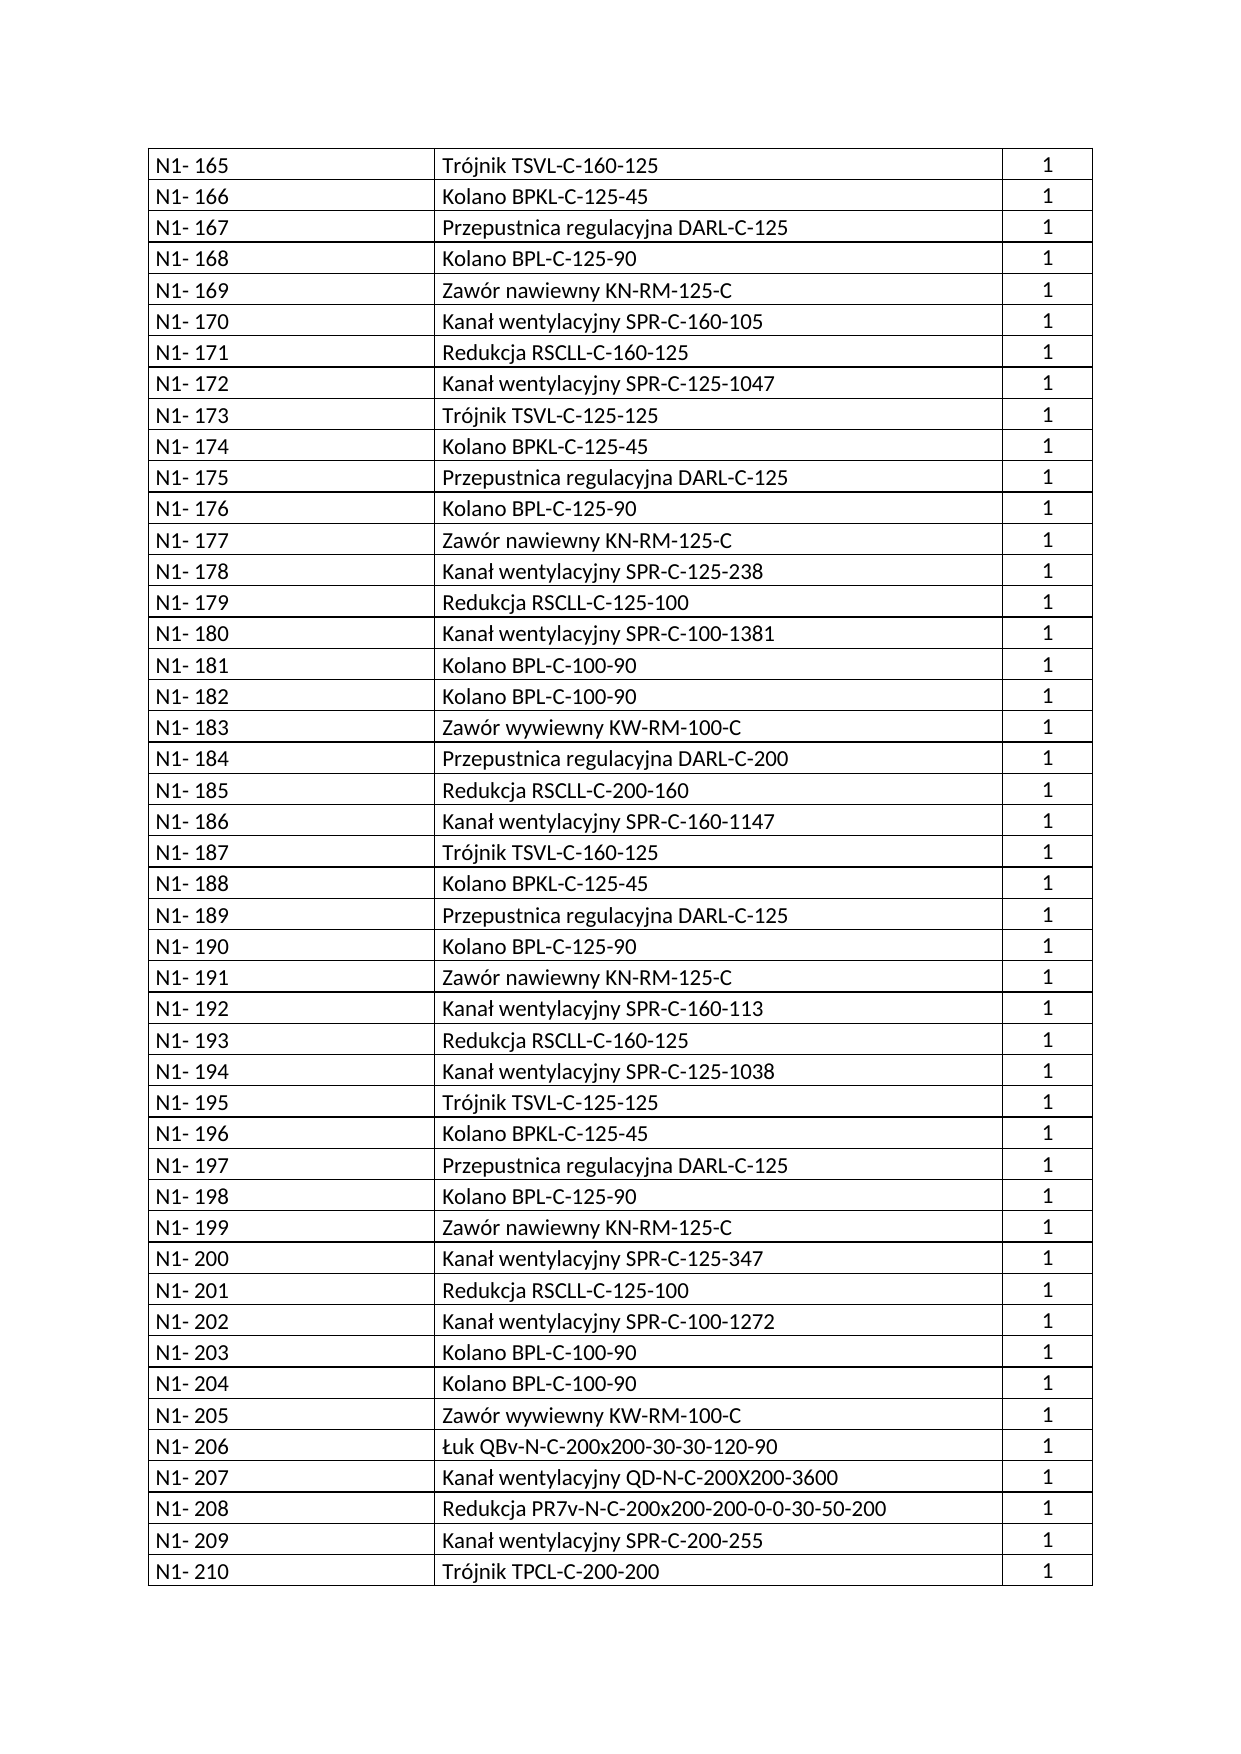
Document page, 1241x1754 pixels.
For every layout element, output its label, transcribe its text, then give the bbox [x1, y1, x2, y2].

table_cell Kanał wentylacyjny SPR-C-125-238 [435, 555, 1002, 585]
table_cell Zawór nawiewny KN-RM-125-C [435, 961, 1002, 991]
table_cell N1- 180 [149, 618, 434, 648]
table_cell N1- 192 [149, 993, 434, 1023]
table_cell N1- 182 [149, 680, 434, 710]
table_cell Kolano BPL-C-125-90 [435, 243, 1002, 273]
table_cell N1- 177 [149, 524, 434, 554]
table_cell 1 [1003, 618, 1092, 648]
table_cell N1- 197 [149, 1149, 434, 1179]
table_cell N1- 174 [149, 430, 434, 460]
table_cell N1- 195 [149, 1086, 434, 1116]
table_cell Trójnik TSVL-C-160-125 [435, 149, 1002, 179]
table_cell N1- 190 [149, 930, 434, 960]
table_cell 1 [1003, 680, 1092, 710]
table_cell 1 [1003, 461, 1092, 491]
table_cell 1 [1003, 993, 1092, 1023]
table_cell Trójnik TSVL-C-125-125 [435, 1086, 1002, 1116]
table_cell Kolano BPL-C-100-90 [435, 649, 1002, 679]
table_cell Redukcja RSCLL-C-125-100 [435, 1274, 1002, 1304]
table_cell Kanał wentylacyjny SPR-C-100-1381 [435, 618, 1002, 648]
table_cell 1 [1003, 1055, 1092, 1085]
table_cell Kolano BPKL-C-125-45 [435, 430, 1002, 460]
table_cell Przepustnica regulacyjna DARL-C-125 [435, 211, 1002, 241]
table_cell N1- 207 [149, 1461, 434, 1491]
table_cell N1- 201 [149, 1274, 434, 1304]
table_cell 1 [1003, 868, 1092, 898]
table_cell Kolano BPL-C-100-90 [435, 1336, 1002, 1366]
table_cell 1 [1003, 586, 1092, 616]
table_cell Przepustnica regulacyjna DARL-C-125 [435, 899, 1002, 929]
table_cell 1 [1003, 1336, 1092, 1366]
table_cell 1 [1003, 430, 1092, 460]
table_cell 1 [1003, 243, 1092, 273]
table_cell N1- 172 [149, 368, 434, 398]
table_cell 1 [1003, 1555, 1092, 1585]
table_cell Kolano BPL-C-125-90 [435, 930, 1002, 960]
table_cell Redukcja RSCLL-C-160-125 [435, 336, 1002, 366]
table_cell N1- 208 [149, 1493, 434, 1523]
table_cell Zawór wywiewny KW-RM-100-C [435, 711, 1002, 741]
table_cell 1 [1003, 1243, 1092, 1273]
table_cell N1- 171 [149, 336, 434, 366]
table_cell N1- 196 [149, 1118, 434, 1148]
table_cell 1 [1003, 368, 1092, 398]
table_cell Przepustnica regulacyjna DARL-C-200 [435, 743, 1002, 773]
table_cell N1- 165 [149, 149, 434, 179]
table_cell Kanał wentylacyjny SPR-C-125-347 [435, 1243, 1002, 1273]
table_cell N1- 200 [149, 1243, 434, 1273]
table_cell Przepustnica regulacyjna DARL-C-125 [435, 1149, 1002, 1179]
table_cell Kolano BPL-C-100-90 [435, 1368, 1002, 1398]
table_cell Redukcja RSCLL-C-125-100 [435, 586, 1002, 616]
table_cell Zawór nawiewny KN-RM-125-C [435, 274, 1002, 304]
table_cell Kanał wentylacyjny SPR-C-200-255 [435, 1524, 1002, 1554]
table_cell 1 [1003, 899, 1092, 929]
table_cell N1- 206 [149, 1430, 434, 1460]
table_cell N1- 169 [149, 274, 434, 304]
table_cell 1 [1003, 180, 1092, 210]
table_cell 1 [1003, 836, 1092, 866]
table_cell Zawór wywiewny KW-RM-100-C [435, 1399, 1002, 1429]
table_cell Kolano BPKL-C-125-45 [435, 180, 1002, 210]
table_cell N1- 188 [149, 868, 434, 898]
table_cell Trójnik TSVL-C-125-125 [435, 399, 1002, 429]
table_cell Kanał wentylacyjny SPR-C-160-1147 [435, 805, 1002, 835]
table_cell 1 [1003, 1149, 1092, 1179]
table_cell N1- 210 [149, 1555, 434, 1585]
table_cell 1 [1003, 1430, 1092, 1460]
table_cell 1 [1003, 555, 1092, 585]
table_cell Redukcja RSCLL-C-200-160 [435, 774, 1002, 804]
table_cell Redukcja PR7v-N-C-200x200-200-0-0-30-50-200 [435, 1493, 1002, 1523]
table_cell Kolano BPKL-C-125-45 [435, 1118, 1002, 1148]
table_cell 1 [1003, 774, 1092, 804]
table_cell 1 [1003, 1274, 1092, 1304]
table_cell Przepustnica regulacyjna DARL-C-125 [435, 461, 1002, 491]
table_cell Trójnik TPCL-C-200-200 [435, 1555, 1002, 1585]
table_cell 1 [1003, 805, 1092, 835]
table_cell 1 [1003, 1180, 1092, 1210]
table_cell N1- 205 [149, 1399, 434, 1429]
table_cell 1 [1003, 493, 1092, 523]
table_cell 1 [1003, 1118, 1092, 1148]
table_cell N1- 183 [149, 711, 434, 741]
table_cell N1- 203 [149, 1336, 434, 1366]
table_cell 1 [1003, 1305, 1092, 1335]
table_cell 1 [1003, 930, 1092, 960]
table_cell 1 [1003, 1024, 1092, 1054]
table_cell Zawór nawiewny KN-RM-125-C [435, 1211, 1002, 1241]
table_cell Kanał wentylacyjny SPR-C-125-1038 [435, 1055, 1002, 1085]
table_cell N1- 166 [149, 180, 434, 210]
table_cell N1- 199 [149, 1211, 434, 1241]
table_cell Kolano BPKL-C-125-45 [435, 868, 1002, 898]
table_cell Kanał wentylacyjny SPR-C-100-1272 [435, 1305, 1002, 1335]
table_cell N1- 202 [149, 1305, 434, 1335]
table_cell 1 [1003, 211, 1092, 241]
table_cell N1- 189 [149, 899, 434, 929]
table_cell 1 [1003, 524, 1092, 554]
table_cell 1 [1003, 1524, 1092, 1554]
table_cell 1 [1003, 1086, 1092, 1116]
table_cell Kanał wentylacyjny SPR-C-160-105 [435, 305, 1002, 335]
table_cell Kolano BPL-C-125-90 [435, 1180, 1002, 1210]
table_cell N1- 170 [149, 305, 434, 335]
table_cell 1 [1003, 399, 1092, 429]
table_cell 1 [1003, 305, 1092, 335]
table_cell N1- 209 [149, 1524, 434, 1554]
table_cell N1- 185 [149, 774, 434, 804]
table_cell Trójnik TSVL-C-160-125 [435, 836, 1002, 866]
table_cell N1- 204 [149, 1368, 434, 1398]
table_cell Redukcja RSCLL-C-160-125 [435, 1024, 1002, 1054]
table_cell N1- 181 [149, 649, 434, 679]
table_cell 1 [1003, 1493, 1092, 1523]
table_cell 1 [1003, 961, 1092, 991]
table_cell Kanał wentylacyjny QD-N-C-200X200-3600 [435, 1461, 1002, 1491]
table_cell N1- 193 [149, 1024, 434, 1054]
table_cell N1- 194 [149, 1055, 434, 1085]
table_cell N1- 179 [149, 586, 434, 616]
table_cell N1- 184 [149, 743, 434, 773]
table_cell N1- 191 [149, 961, 434, 991]
table_cell N1- 186 [149, 805, 434, 835]
table_cell Kolano BPL-C-100-90 [435, 680, 1002, 710]
table_cell 1 [1003, 274, 1092, 304]
table_cell 1 [1003, 1461, 1092, 1491]
table_cell N1- 176 [149, 493, 434, 523]
table_cell 1 [1003, 743, 1092, 773]
table_cell Kanał wentylacyjny SPR-C-160-113 [435, 993, 1002, 1023]
table_cell N1- 198 [149, 1180, 434, 1210]
table_cell Kanał wentylacyjny SPR-C-125-1047 [435, 368, 1002, 398]
table_cell 1 [1003, 336, 1092, 366]
table_cell N1- 175 [149, 461, 434, 491]
table_cell N1- 168 [149, 243, 434, 273]
table_cell Kolano BPL-C-125-90 [435, 493, 1002, 523]
table_cell Łuk QBv-N-C-200x200-30-30-120-90 [435, 1430, 1002, 1460]
table_cell 1 [1003, 711, 1092, 741]
table_cell Zawór nawiewny KN-RM-125-C [435, 524, 1002, 554]
table_cell N1- 178 [149, 555, 434, 585]
table_cell 1 [1003, 1399, 1092, 1429]
table_cell N1- 187 [149, 836, 434, 866]
table_cell N1- 167 [149, 211, 434, 241]
table_cell 1 [1003, 649, 1092, 679]
table_cell 1 [1003, 1211, 1092, 1241]
table_cell N1- 173 [149, 399, 434, 429]
table_cell 1 [1003, 149, 1092, 179]
table_cell 1 [1003, 1368, 1092, 1398]
